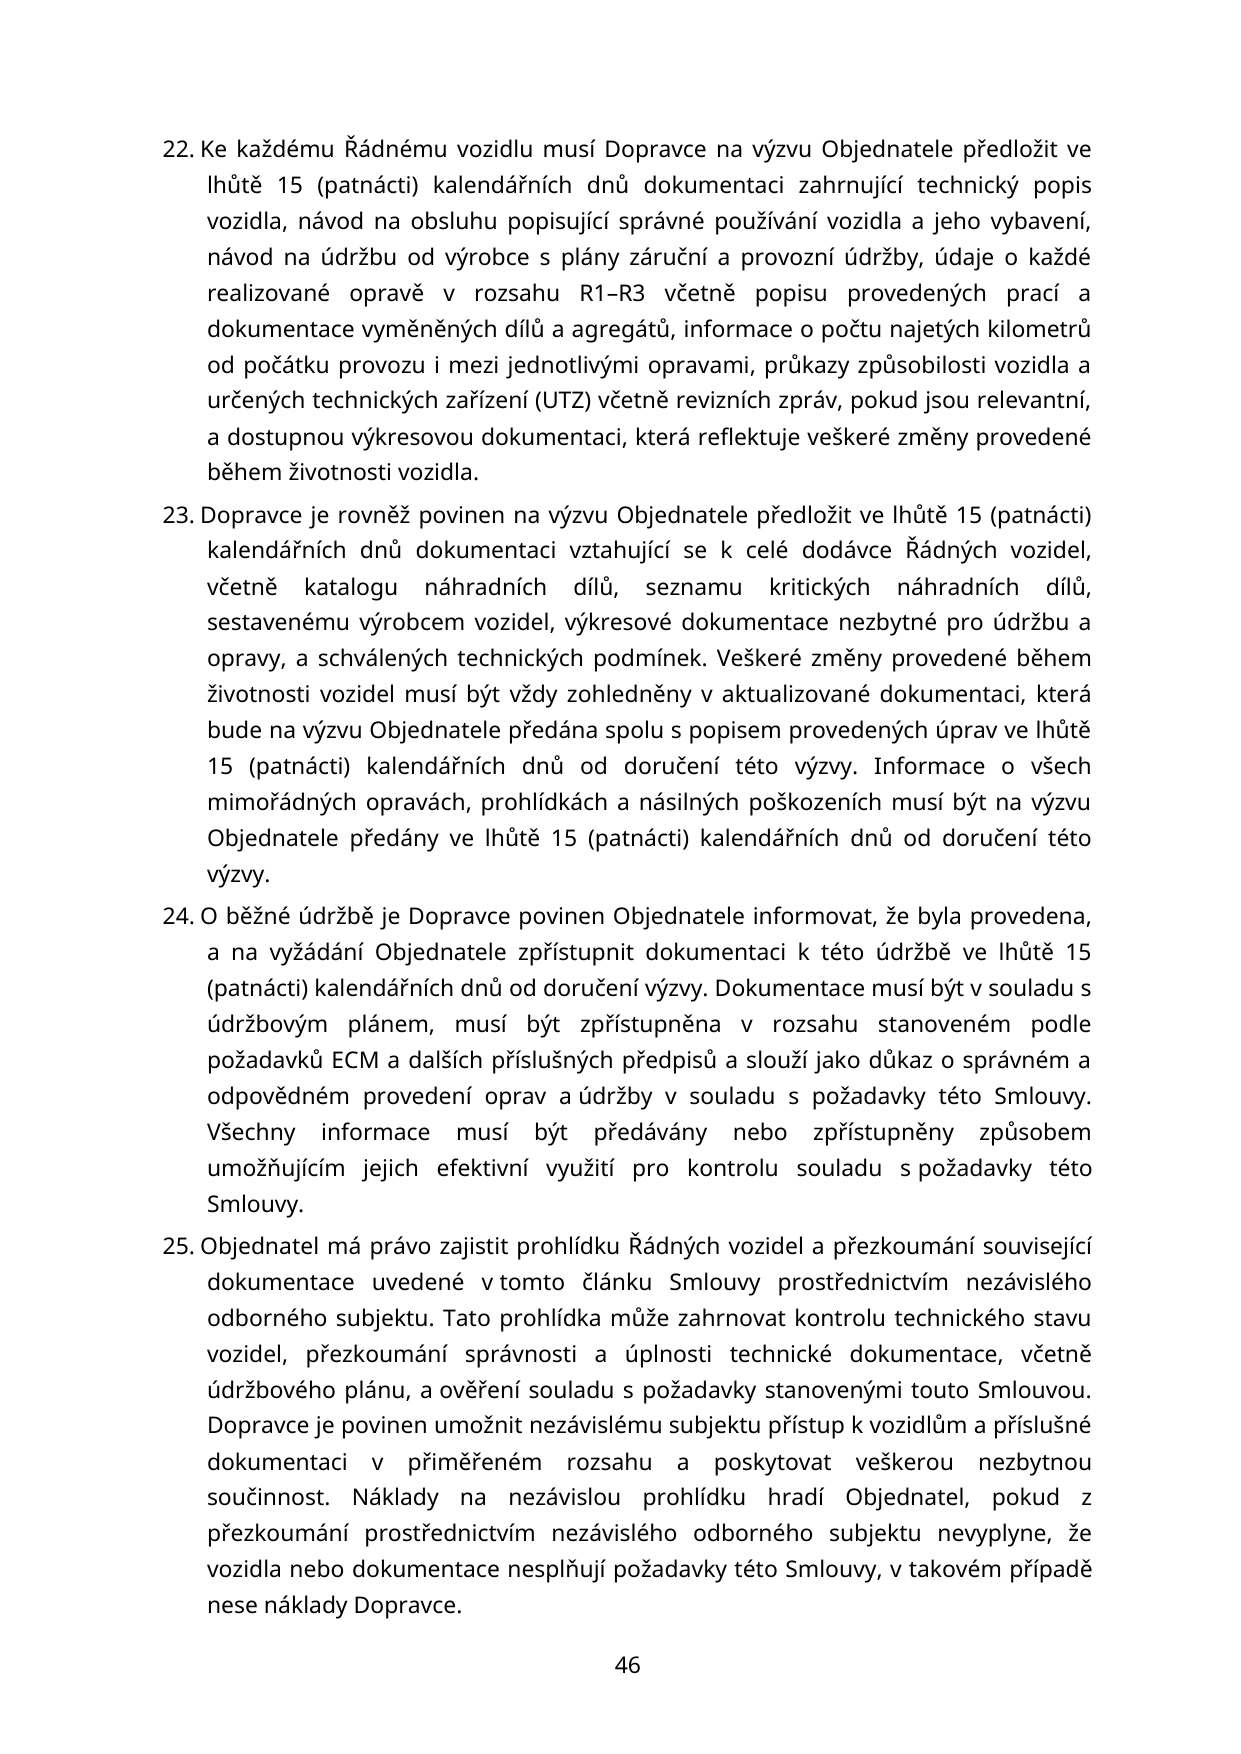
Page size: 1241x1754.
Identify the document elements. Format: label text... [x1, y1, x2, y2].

list Ke každému Řádnému vozidlu musí Dopravce na výzvu Objednatele předložit ve lhůtě 15 (patnácti) kalendářních dnů dokumentaci zahrnující technický popis vozidla, návod na obsluhu popisující správné používání vozidla a jeho vybavení, návod na údržbu od výrobce s plány záruční a provozní údržby, údaje o každé realizované opravě v rozsahu R1–R3 včetně popisu provedených prací a dokumentace vyměněných dílů a agregátů, informace o počtu najetých kilometrů od počátku provozu i mezi jednotlivými opravami, průkazy způsobilosti vozidla a určených technických zařízení (UTZ) včetně revizních zpráv, pokud jsou relevantní, a dostupnou výkresovou dokumentaci, která reflektuje veškeré změny provedené během životnosti vozidla. [162, 133, 1093, 488]
list Dopravce je rovněž povinen na výzvu Objednatele předložit ve lhůtě 15 (patnácti) kalendářních dnů dokumentaci vztahující se k celé dodávce Řádných vozidel, včetně katalogu náhradních dílů, seznamu kritických náhradních dílů, sestavenému výrobcem vozidel, výkresové dokumentace nezbytné pro údržbu a opravy, a schválených technických podmínek. Veškeré změny provedené během životnosti vozidel musí být vždy zohledněny v aktualizované dokumentaci, která bude na výzvu Objednatele předána spolu s popisem provedených úprav ve lhůtě 15 (patnácti) kalendářních dnů od doručení této výzvy. Informace o všech mimořádných opravách, prohlídkách a násilných poškozeních musí být na výzvu Objednatele předány ve lhůtě 15 (patnácti) kalendářních dnů od doručení této výzvy. [162, 498, 1093, 889]
list O běžné údržbě je Dopravce povinen Objednatele informovat, že byla provedena, a na vyžádání Objednatele zpřístupnit dokumentaci k této údržbě ve lhůtě 15 (patnácti) kalendářních dnů od doručení výzvy. Dokumentace musí být v souladu s údržbovým plánem, musí být zpřístupněna v rozsahu stanoveném podle požadavků ECM a dalších příslušných předpisů a slouží jako důkaz o správném a odpovědném provedení oprav a údržby v souladu s požadavky této Smlouvy. Všechny informace musí být předávány nebo zpřístupněny způsobem umožňujícím jejich efektivní využití pro kontrolu souladu s požadavky této Smlouvy. [162, 900, 1093, 1219]
list Objednatel má právo zajistit prohlídku Řádných vozidel a přezkoumání související dokumentace uvedené v tomto článku Smlouvy prostřednictvím nezávislého odborného subjektu. Tato prohlídka může zahrnovat kontrolu technického stavu vozidel, přezkoumání správnosti a úplnosti technické dokumentace, včetně údržbového plánu, a ověření souladu s požadavky stanovenými touto Smlouvou. Dopravce je povinen umožnit nezávislému subjektu přístup k vozidlům a příslušné dokumentaci v přiměřeném rozsahu a poskytovat veškerou nezbytnou součinnost. Náklady na nezávislou prohlídku hradí Objednatel, pokud z přezkoumání prostřednictvím nezávislého odborného subjektu nevyplyne, že vozidla nebo dokumentace nesplňují požadavky této Smlouvy, v takovém případě nese náklady Dopravce. [162, 1230, 1093, 1620]
